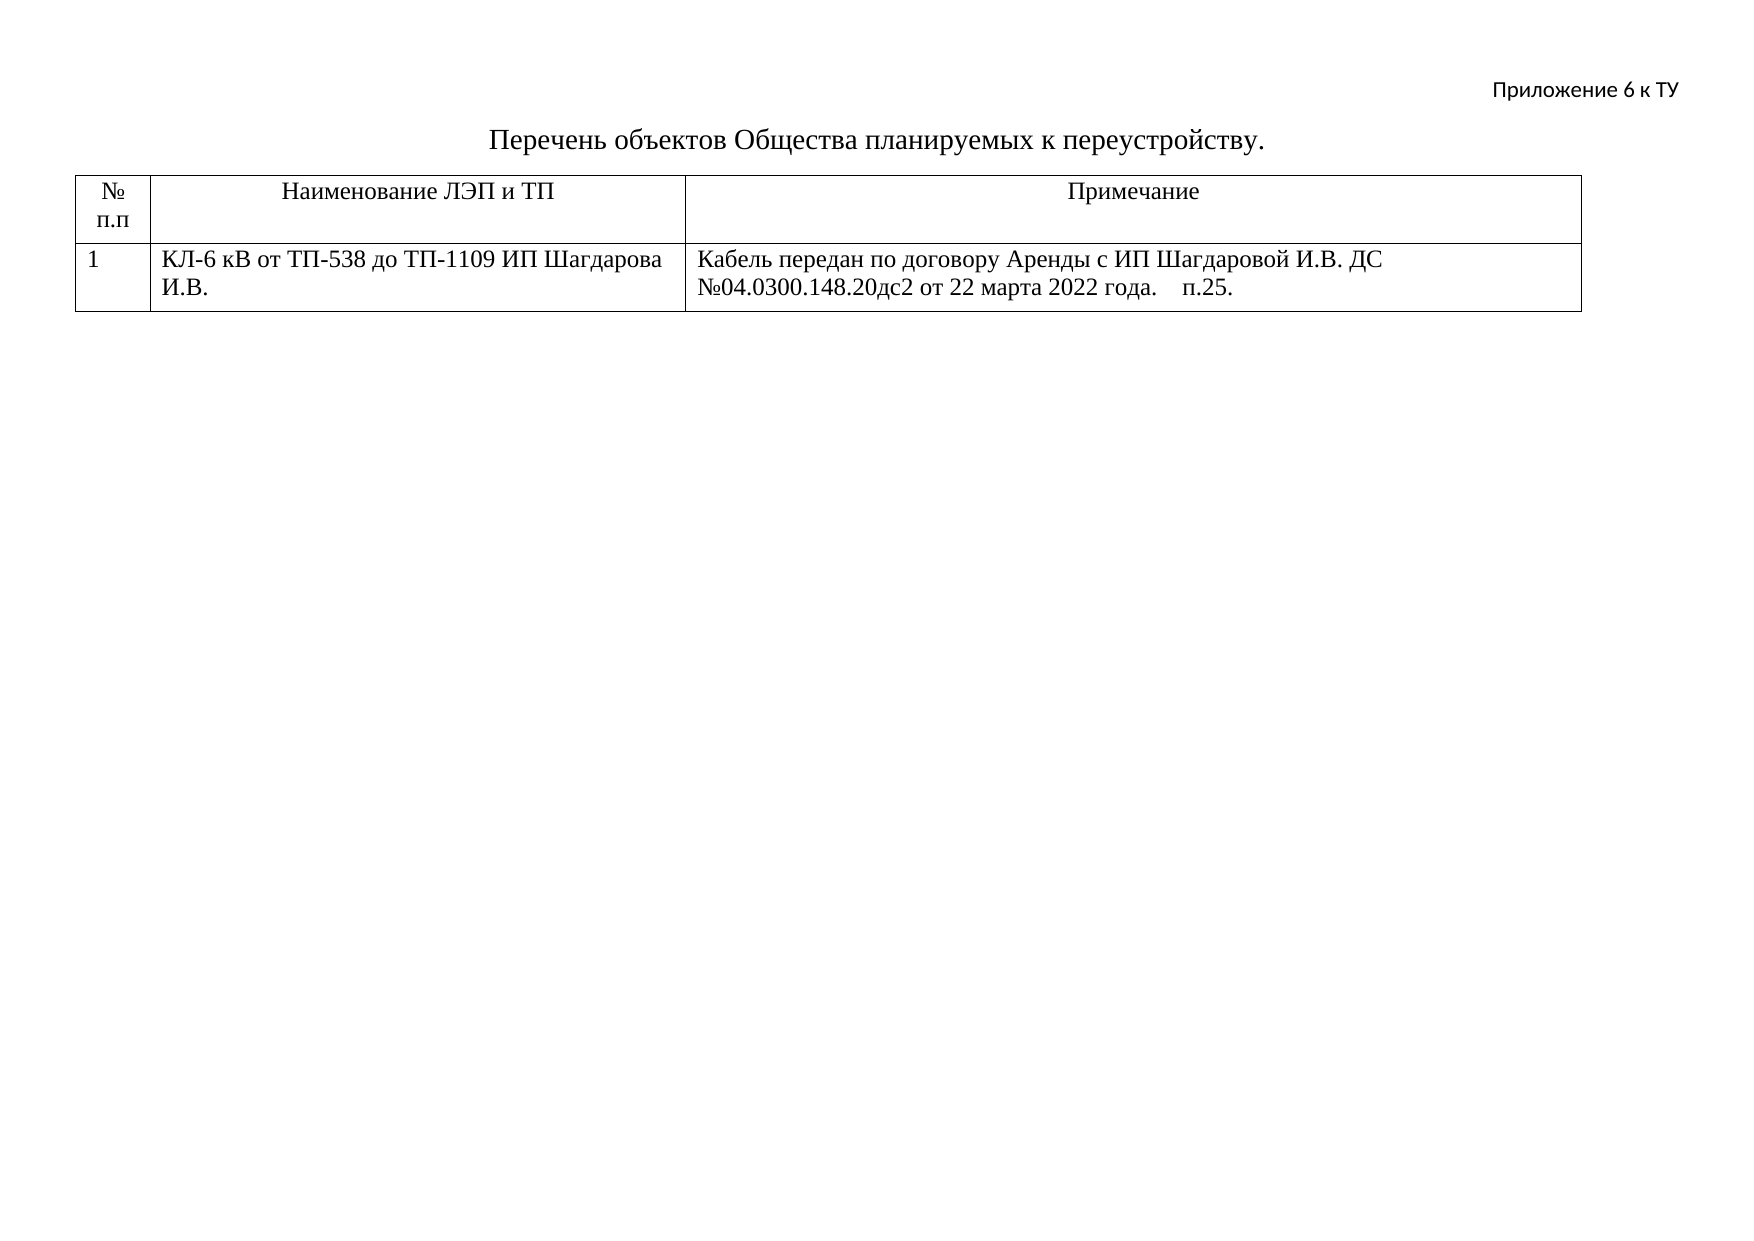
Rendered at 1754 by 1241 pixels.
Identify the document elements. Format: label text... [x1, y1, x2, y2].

table_cell Кабель передан по договору Аренды с ИП Шагдаровой И.В. ДС №04.0300.148.20дс2 от 22 марта 2022 года. п.25. [686, 244, 1581, 311]
table_header Наименование ЛЭП и ТП [151, 176, 685, 243]
table_cell 1 [76, 244, 150, 311]
table_header Примечание [686, 176, 1581, 243]
text Перечень объектов Общества планируемых к переустройству. [75, 122, 1679, 155]
text Приложение 6 к ТУ [75, 75, 1679, 103]
table_cell КЛ-6 кВ от ТП-538 до ТП-1109 ИП Шагдарова И.В. [151, 244, 685, 311]
table_header № п.п [76, 176, 150, 243]
